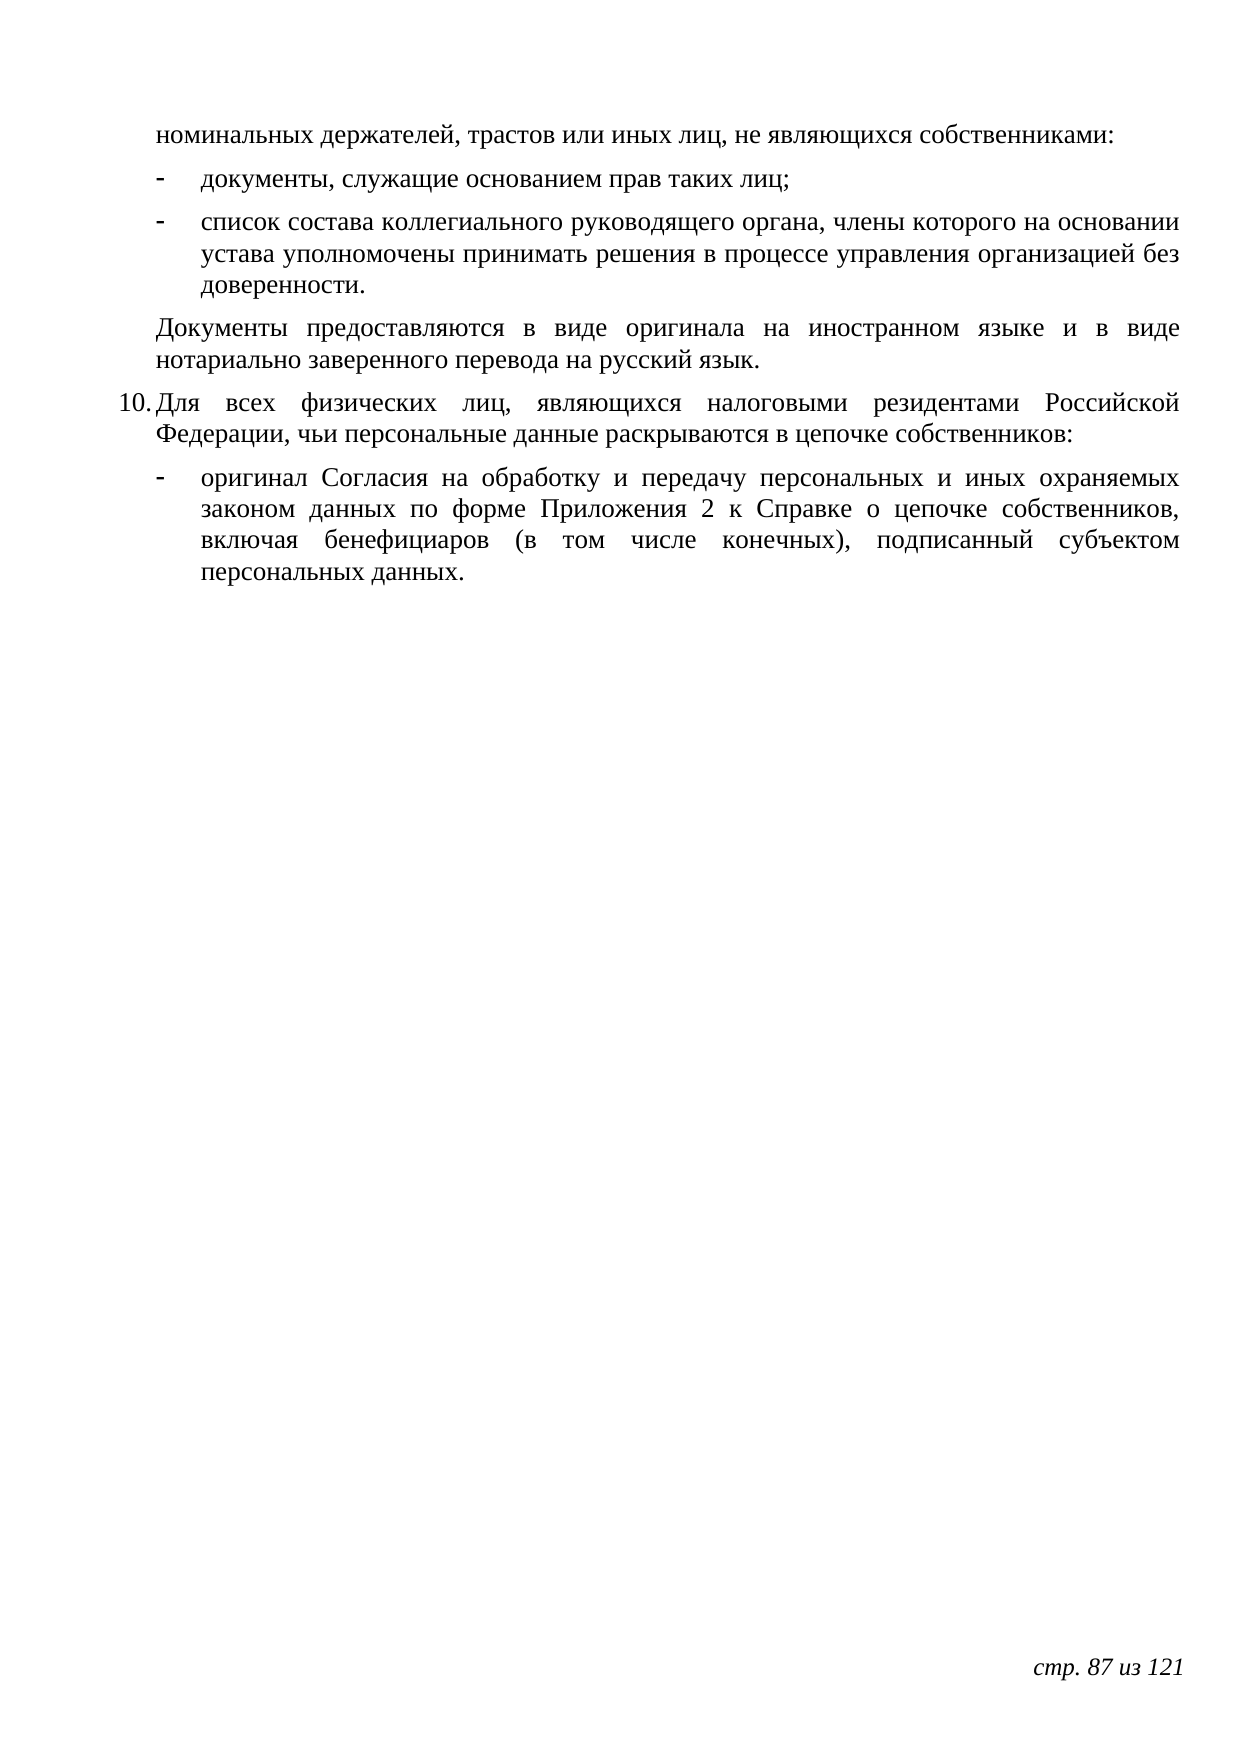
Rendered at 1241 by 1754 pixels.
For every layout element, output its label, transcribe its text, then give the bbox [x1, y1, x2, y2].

list список состава коллегиального руководящего органа, члены которого на основании устава уполномочены принимать решения в процессе управления организацией без доверенности. [156, 206, 1181, 299]
text Документы предоставляются в виде оригинала на иностранном языке и в виде нотариально заверенного перевода на русский язык. [156, 312, 1181, 374]
list Для всех физических лиц, являющихся налоговыми резидентами Российской Федерации, чьи персональные данные раскрываются в цепочке собственников: [118, 386, 1181, 449]
list оригинал Согласия на обработку и передачу персональных и иных охраняемых законом данных по форме Приложения 2 к Справке о цепочке собственников, включая бенефициаров (в том числе конечных), подписанный субъектом персональных данных. [156, 461, 1181, 586]
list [118, 118, 1181, 149]
list документы, служащие основанием прав таких лиц; [156, 162, 1181, 193]
